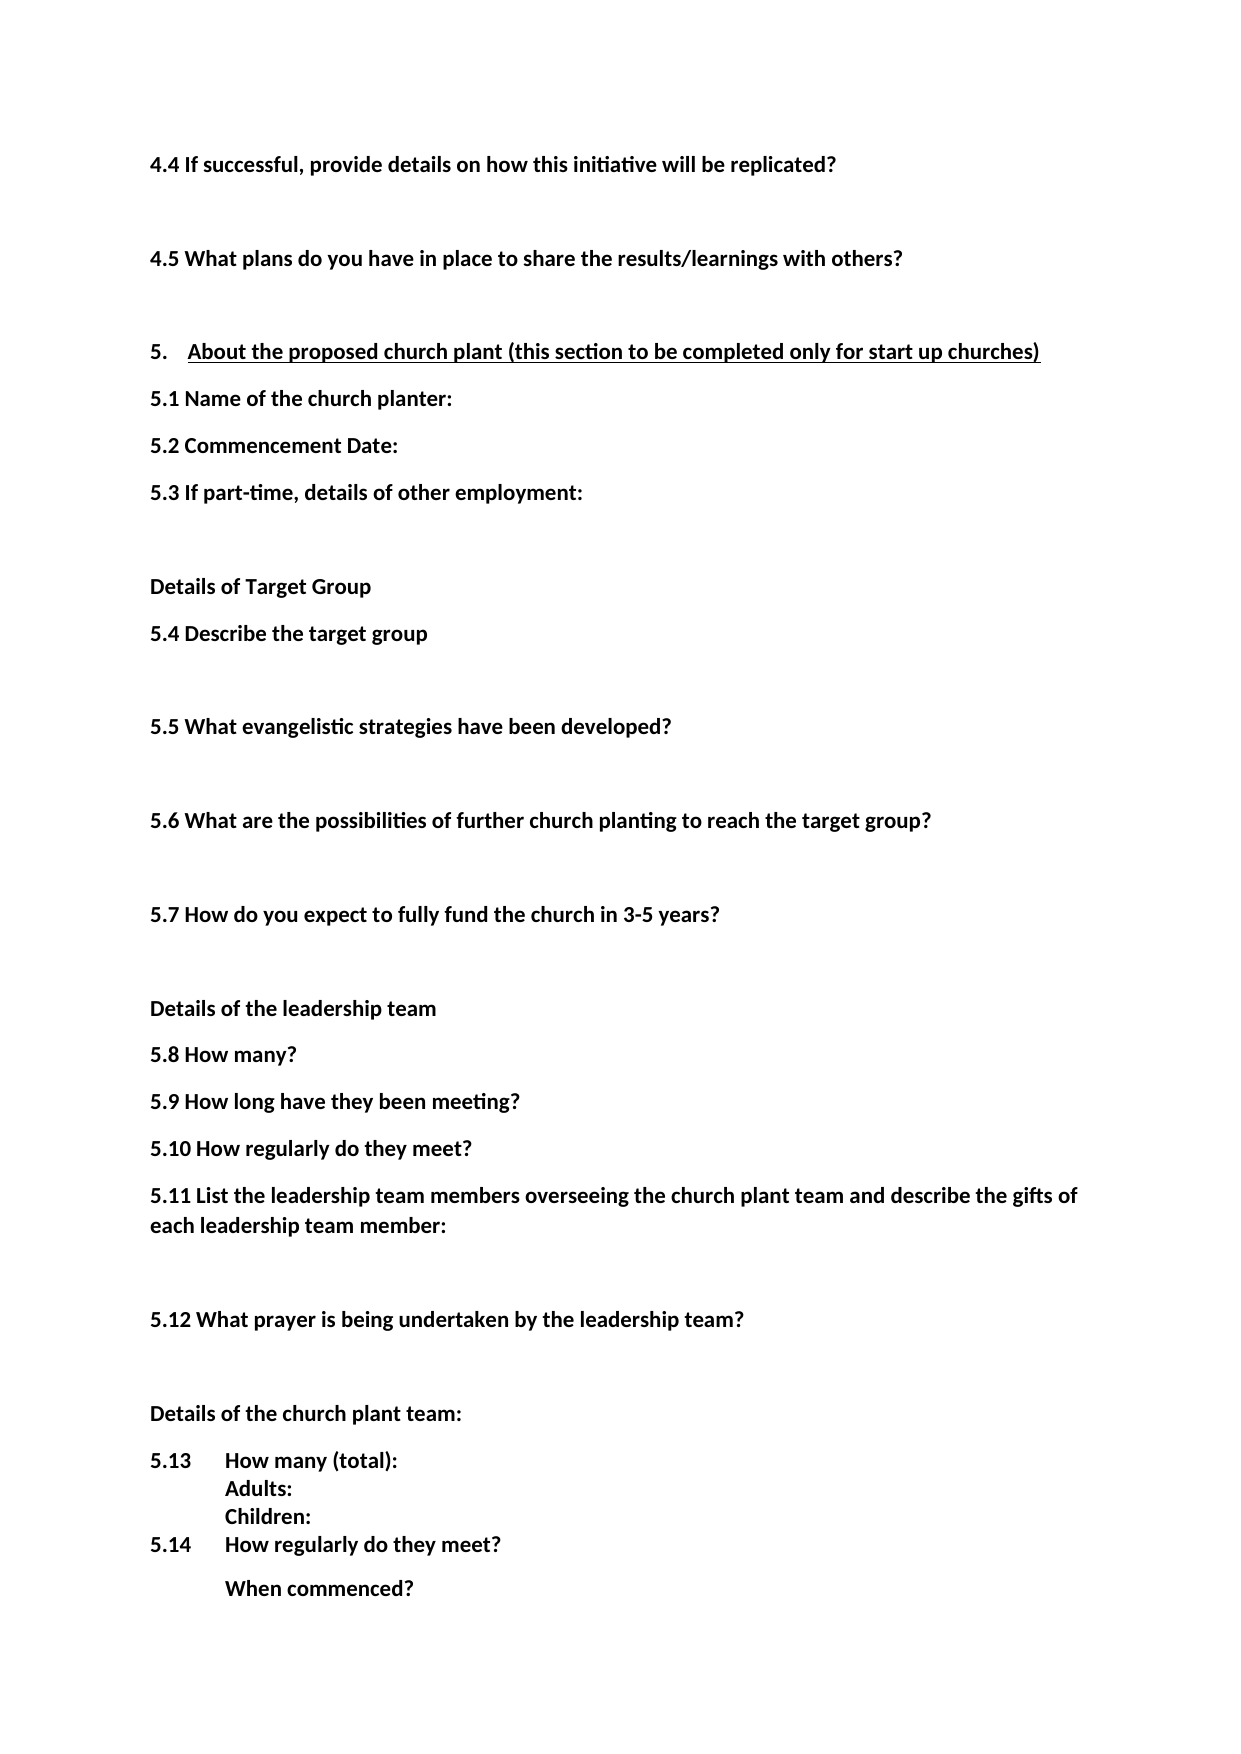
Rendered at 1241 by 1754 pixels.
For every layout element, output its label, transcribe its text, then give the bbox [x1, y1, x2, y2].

text Children: [150, 1502, 1090, 1530]
text 5.6 What are the possibilities of further church planting to reach the target group? [150, 806, 1090, 834]
text Details of the leadership team [150, 994, 1090, 1022]
text 4.4 If successful, provide details on how this initiative will be replicated? [150, 150, 1090, 178]
text 5.10 How regularly do they meet? [150, 1134, 1090, 1162]
text Details of Target Group [150, 572, 1090, 600]
text 5.13 How many (total): [150, 1446, 1090, 1474]
text 5.8 How many? [150, 1041, 1090, 1069]
list About the proposed church plant (this section to be completed only for start up churches) [150, 337, 1090, 366]
text 5.1 Name of the church planter: [150, 384, 1090, 412]
text 5.2 Commencement Date: [150, 431, 1090, 459]
text When commenced? [150, 1574, 1090, 1603]
text 5.7 How do you expect to fully fund the church in 3-5 years? [150, 900, 1090, 928]
text 5.9 How long have they been meeting? [150, 1087, 1090, 1116]
text Adults: [150, 1474, 1090, 1502]
text 4.5 What plans do you have in place to share the results/learnings with others? [150, 244, 1090, 272]
text 5.3 If part-time, details of other employment: [150, 478, 1090, 506]
text 5.5 What evangelistic strategies have been developed? [150, 712, 1090, 741]
text Details of the church plant team: [150, 1399, 1090, 1427]
text 5.12 What prayer is being undertaken by the leadership team? [150, 1305, 1090, 1333]
text 5.11 List the leadership team members overseeing the church plant team and describe the gifts of each leadership team member: [150, 1181, 1090, 1239]
text 5.14 How regularly do they meet? [150, 1530, 1090, 1558]
text 5.4 Describe the target group [150, 619, 1090, 647]
